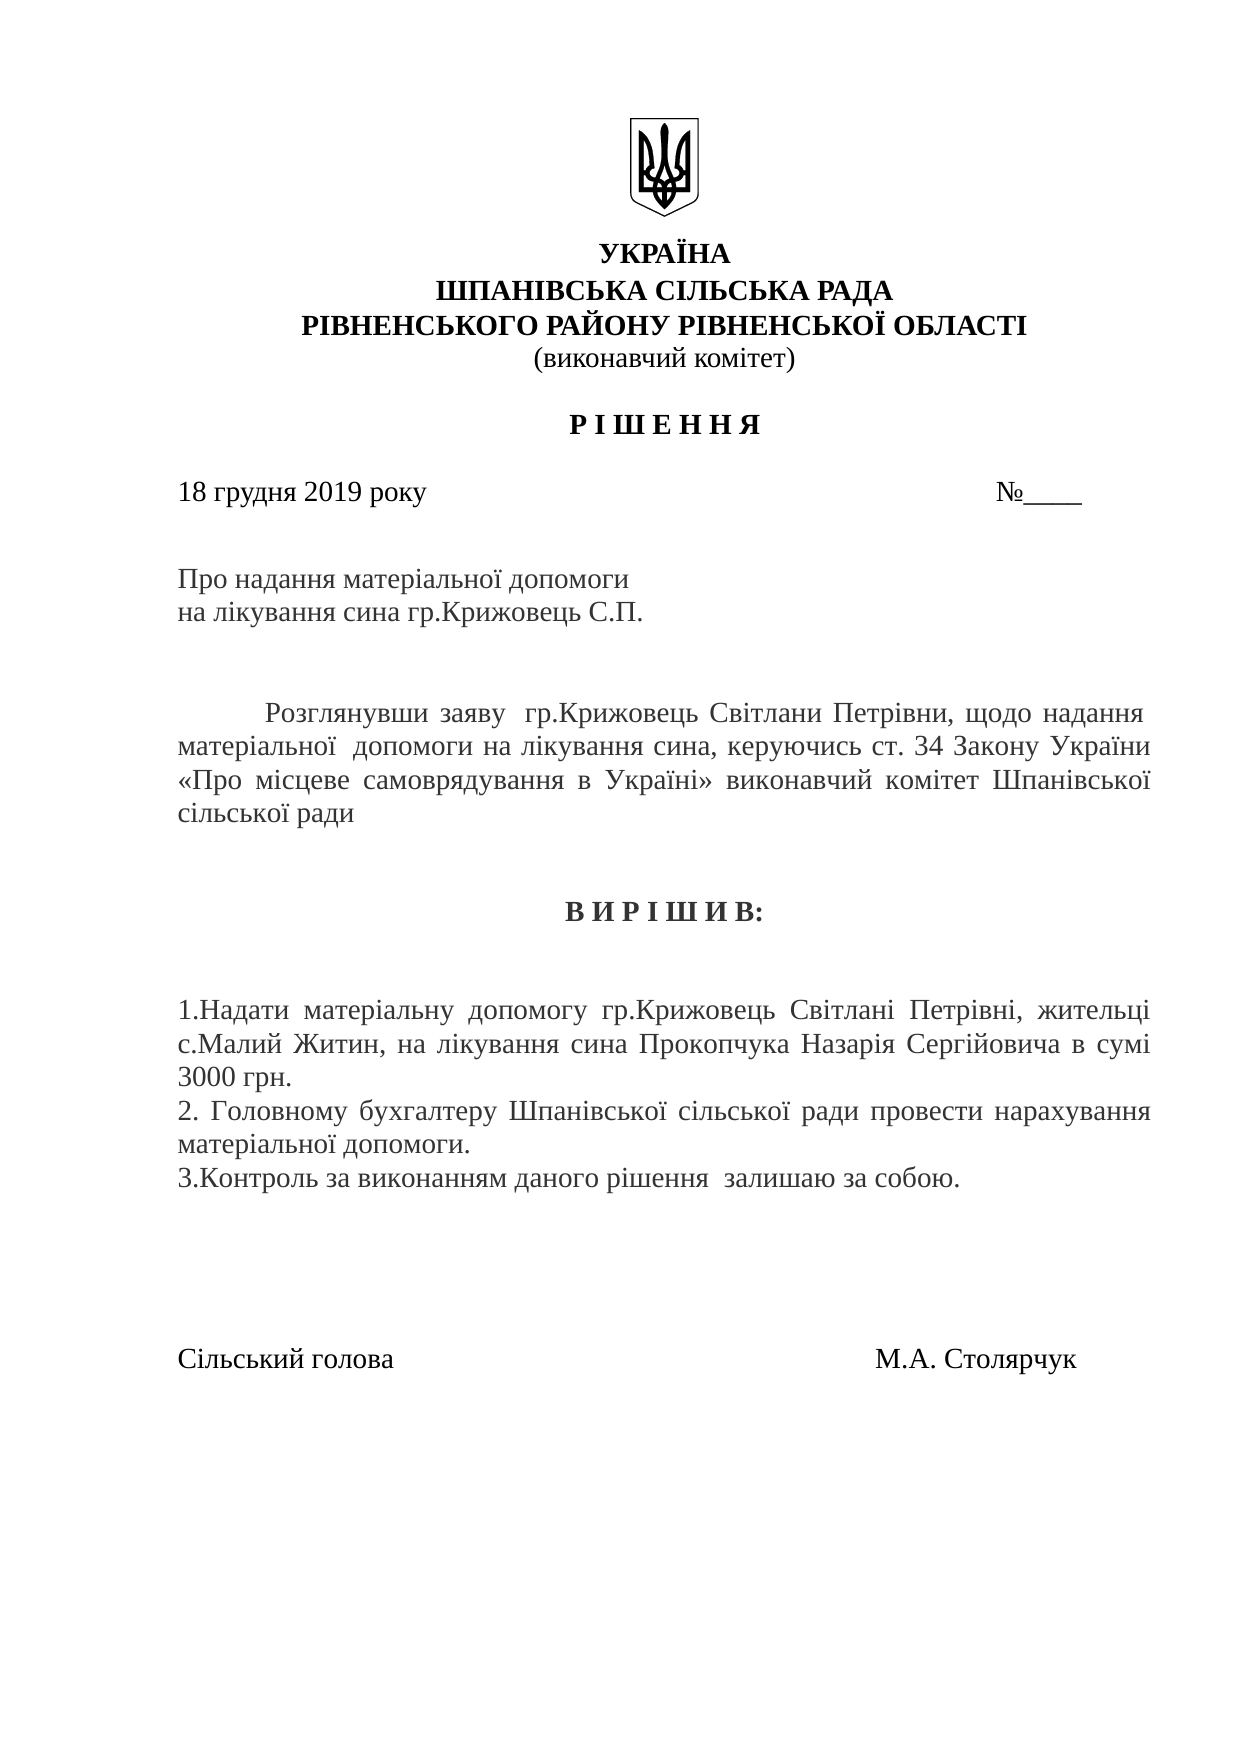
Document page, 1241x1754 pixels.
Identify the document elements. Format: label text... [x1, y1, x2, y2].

text 2. Головному бухгалтеру Шпанівської сільської ради провести нарахування матеріальної допомоги. [177, 1093, 1152, 1160]
text РІВНЕНСЬКОГО РАЙОНУ РІВНЕНСЬКОЇ ОБЛАСТІ [177, 317, 1152, 340]
text В И Р І Ш И В: [177, 894, 1152, 927]
text Сільський голова М.А. Столярчук [177, 1341, 1152, 1374]
text Розглянувши заяву гр.Крижовець Світлани Петрівни, щодо надання матеріальної допомоги на лікування сина, керуючись ст. 34 Закону України «Про місцеве самоврядування в Україні» виконавчий комітет Шпанівської сільської ради [177, 695, 1152, 829]
text Про надання матеріальної допомоги [177, 561, 1152, 594]
text 18 грудня 2019 року №____ [177, 474, 1152, 508]
text Р І Ш Е Н Н Я [177, 407, 1152, 441]
text Україна [177, 236, 1152, 269]
text (виконавчий комітет) [177, 340, 1152, 374]
subtitle ШПАНІВСЬКА сільська рада [177, 282, 853, 305]
text 3.Контроль за виконанням даного рішення залишаю за собою. [177, 1160, 1152, 1193]
text 1.Надати матеріальну допомогу гр.Крижовець Світлані Петрівні, жительці с.Малий Житин, на лікування сина Прокопчука Назарія Сергійовича в сумі 3000 грн. [177, 992, 1152, 1093]
text на лікування сина гр.Крижовець С.П. [177, 594, 1152, 628]
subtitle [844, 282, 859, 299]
subtitle ШПАНІВСЬКА сільська рада [871, 282, 1152, 305]
